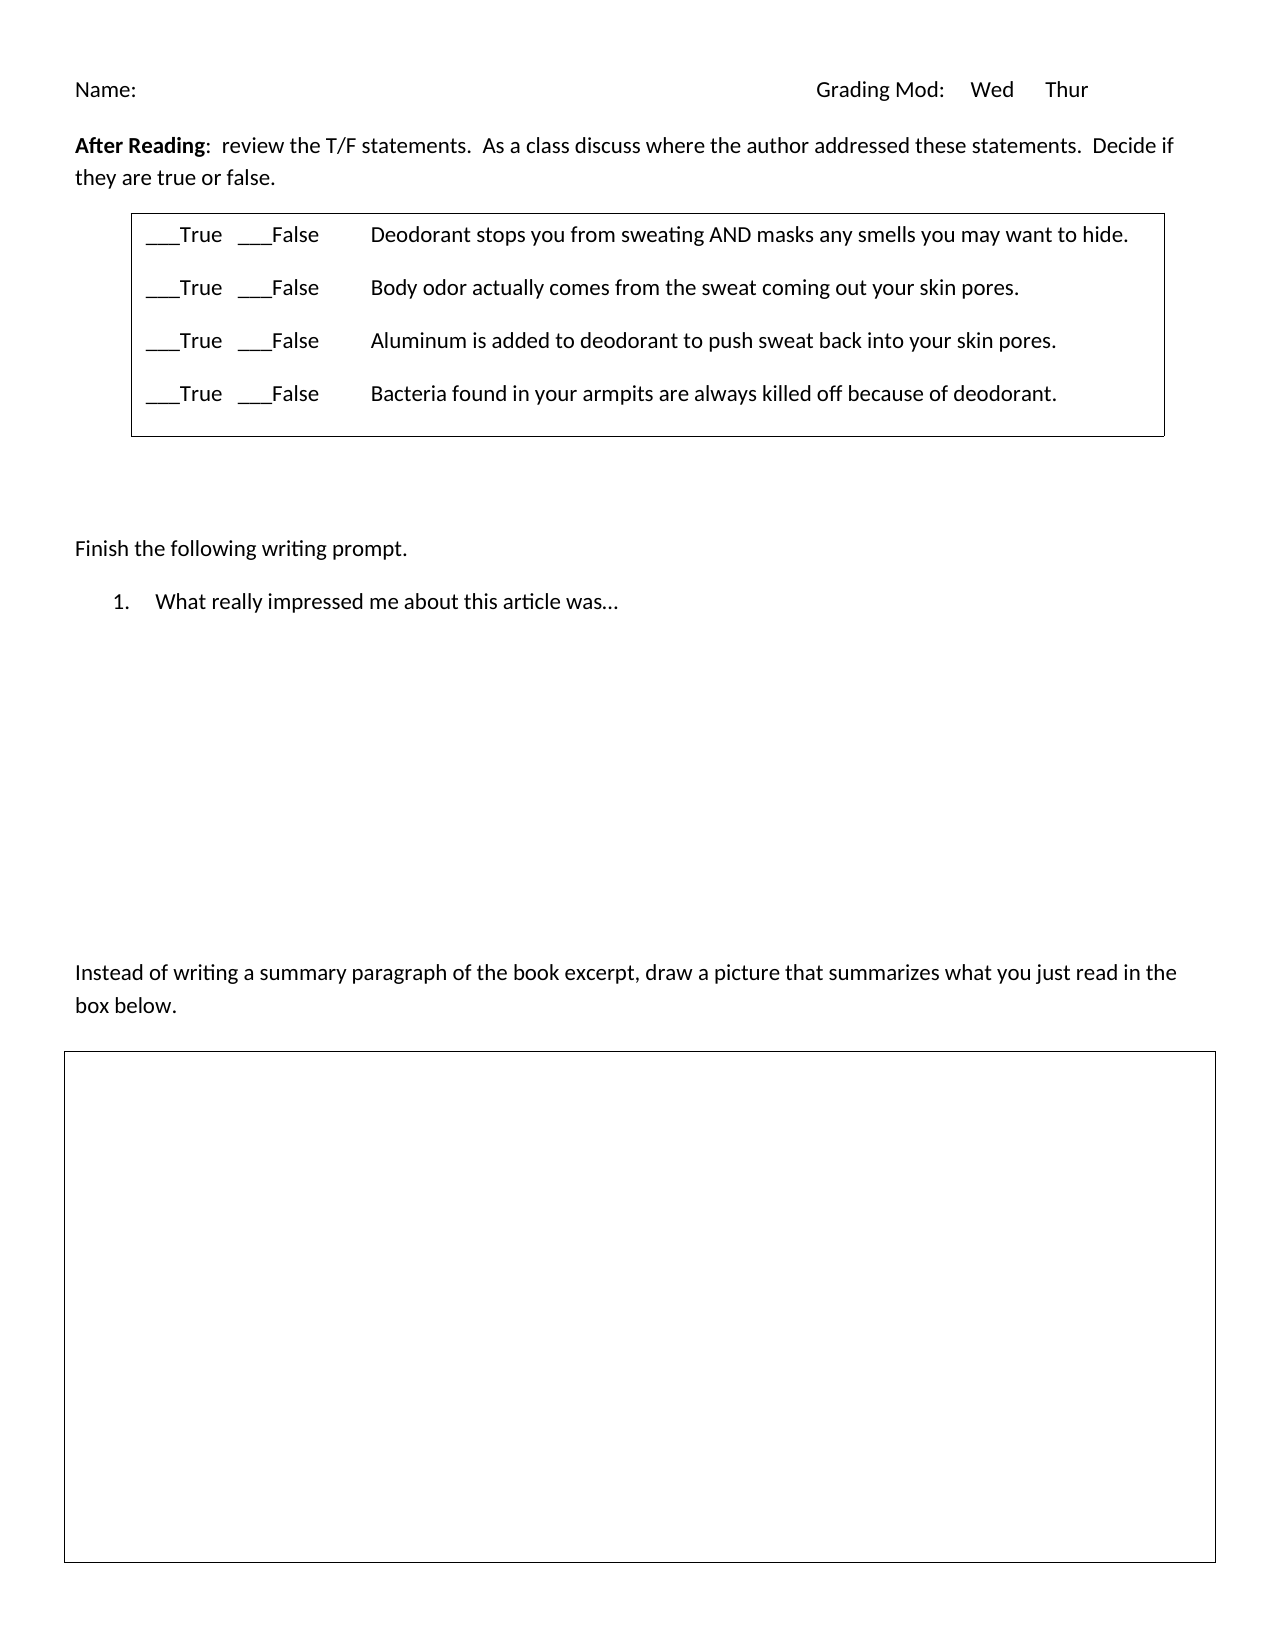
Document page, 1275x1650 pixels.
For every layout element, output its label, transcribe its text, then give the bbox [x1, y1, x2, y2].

text After Reading: review the T/F statements. As a class discuss where the author addressed these statements. Decide if they are true or false. [75, 131, 1200, 191]
text Instead of writing a summary paragraph of the book excerpt, draw a picture that summarizes what you just read in the box below. [75, 958, 1200, 1019]
text Finish the following writing prompt. [75, 534, 1200, 562]
list What really impressed me about this article was… [112, 587, 1200, 615]
